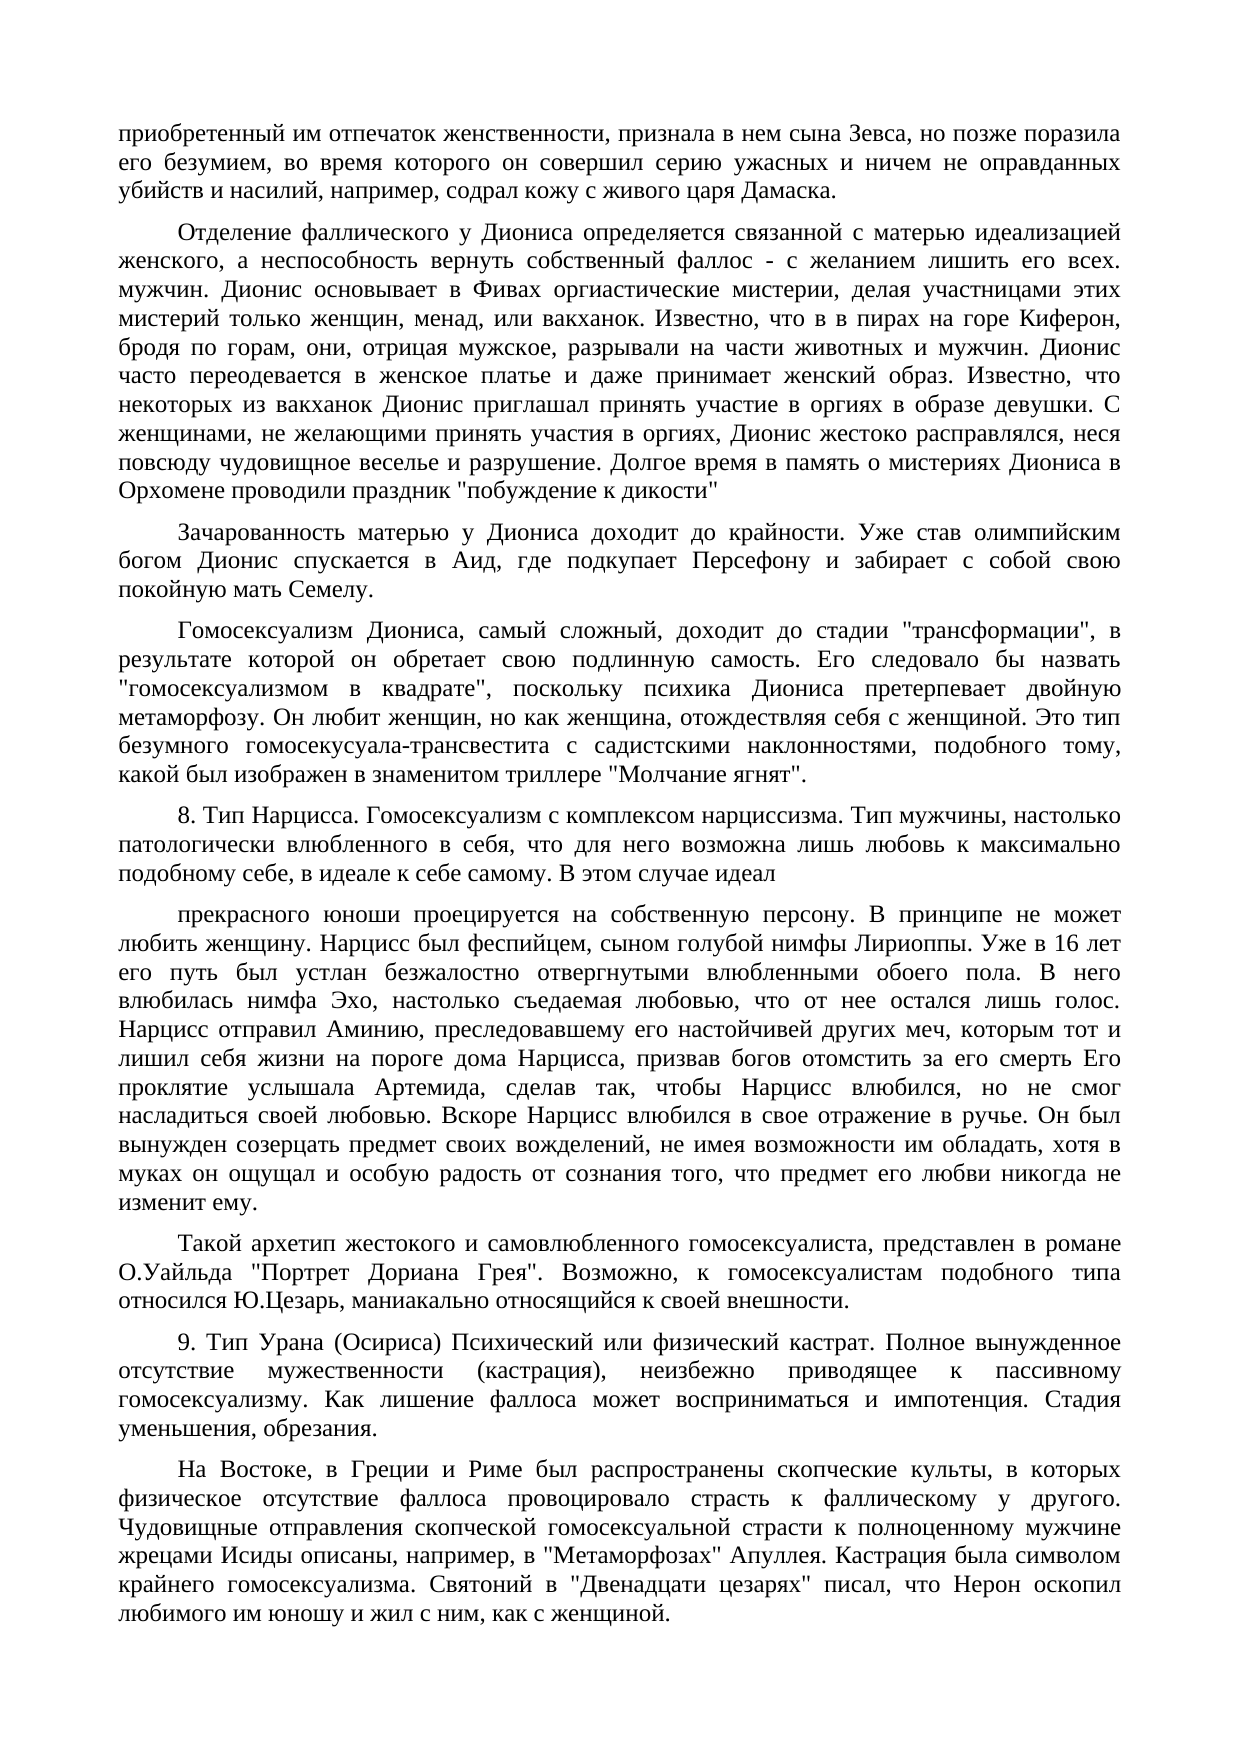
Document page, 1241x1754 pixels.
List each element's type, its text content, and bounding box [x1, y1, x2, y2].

text Такой архетип жестокого и самовлюбленного гомосексуалиста, представлен в романе О.Уайльда "Портрет Дориана Грея". Возможно, к гомосексуалистам подобного типа относился Ю.Цезарь, маниакально относящийся к своей внешности. [118, 1228, 1122, 1314]
text Гомосексуализм Диониса, самый сложный, доходит до стадии "трансформации", в результате которой он обретает свою подлинную самость. Его следовало бы назвать "гомосексуализмом в квадрате", поскольку психика Диониса претерпевает двойную метаморфозу. Он любит женщин, но как женщина, отождествляя себя с женщиной. Это тип безумного гомосекусуала-трансвестита с садистскими наклонностями, подобного тому, какой был изображен в знаменитом триллере "Молчание ягнят". [118, 616, 1122, 788]
text 8. Тип Нарцисса. Гомосексуализм с комплексом нарциссизма. Тип мужчины, настолько патологически влюбленного в себя, что для него возможна лишь любовь к максимально подобному себе, в идеале к себе самому. В этом случае идеал [118, 801, 1122, 887]
text Зачарованность матерью у Диониса доходит до крайности. Уже став олимпийским богом Дионис спускается в Аид, где подкупает Персефону и забирает с собой свою покойную мать Семелу. [118, 517, 1122, 603]
text 9. Тип Урана (Осириса) Психический или физический кастрат. Полное вынужденное отсутствие мужественности (кастрация), неизбежно приводящее к пассивному гомосексуализму. Как лишение фаллоса может восприниматься и импотенция. Стадия уменьшения, обрезания. [118, 1327, 1122, 1442]
text Отделение фаллического у Диониса определяется связанной с матерью идеализацией женского, а неспособность вернуть собственный фаллос - с желанием лишить его всех. мужчин. Дионис основывает в Фивах оргиастические мистерии, делая участницами этих мистерий только женщин, менад, или вакханок. Известно, что в в пирах на горе Киферон, бродя по горам, они, отрицая мужское, разрывали на части животных и мужчин. Дионис часто переодевается в женское платье и даже принимает женский образ. Известно, что некоторых из вакханок Дионис приглашал принять участие в оргиях в образе девушки. С женщинами, не желающими принять участия в оргиях, Дионис жестоко расправлялся, неся повсюду чудовищное веселье и разрушение. Долгое время в память о мистериях Диониса в Орхомене проводили праздник "побуждение к дикости" [118, 217, 1122, 504]
text прекрасного юноши проецируется на собственную персону. В принципе не может любить женщину. Нарцисс был феспийцем, сыном голубой нимфы Лириоппы. Уже в 16 лет его путь был устлан безжалостно отвергнутыми влюбленными обоего пола. В него влюбилась нимфа Эхо, настолько съедаемая любовью, что от нее остался лишь голос. Нарцисс отправил Аминию, преследовавшему его настойчивей других меч, которым тот и лишил себя жизни на пороге дома Нарцисса, призвав богов отомстить за его смерть Его проклятие услышала Артемида, сделав так, чтобы Нарцисс влюбился, но не смог насладиться своей любовью. Вскоре Нарцисс влюбился в свое отражение в ручье. Он был вынужден созерцать предмет своих вожделений, не имея возможности им обладать, хотя в муках он ощущал и особую радость от сознания того, что предмет его любви никогда не изменит ему. [118, 899, 1122, 1216]
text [118, 118, 1122, 204]
text На Востоке, в Греции и Риме был распространены скопческие культы, в которых физическое отсутствие фаллоса провоцировало страсть к фаллическому у другого. Чудовищные отправления скопческой гомосексуальной страсти к полноценному мужчине жрецами Исиды описаны, например, в "Метаморфозах" Апуллея. Кастрация была символом крайнего гомосексуализма. Святоний в "Двенадцати цезарях" писал, что Нерон оскопил любимого им юношу и жил с ним, как с женщиной. [118, 1454, 1122, 1627]
